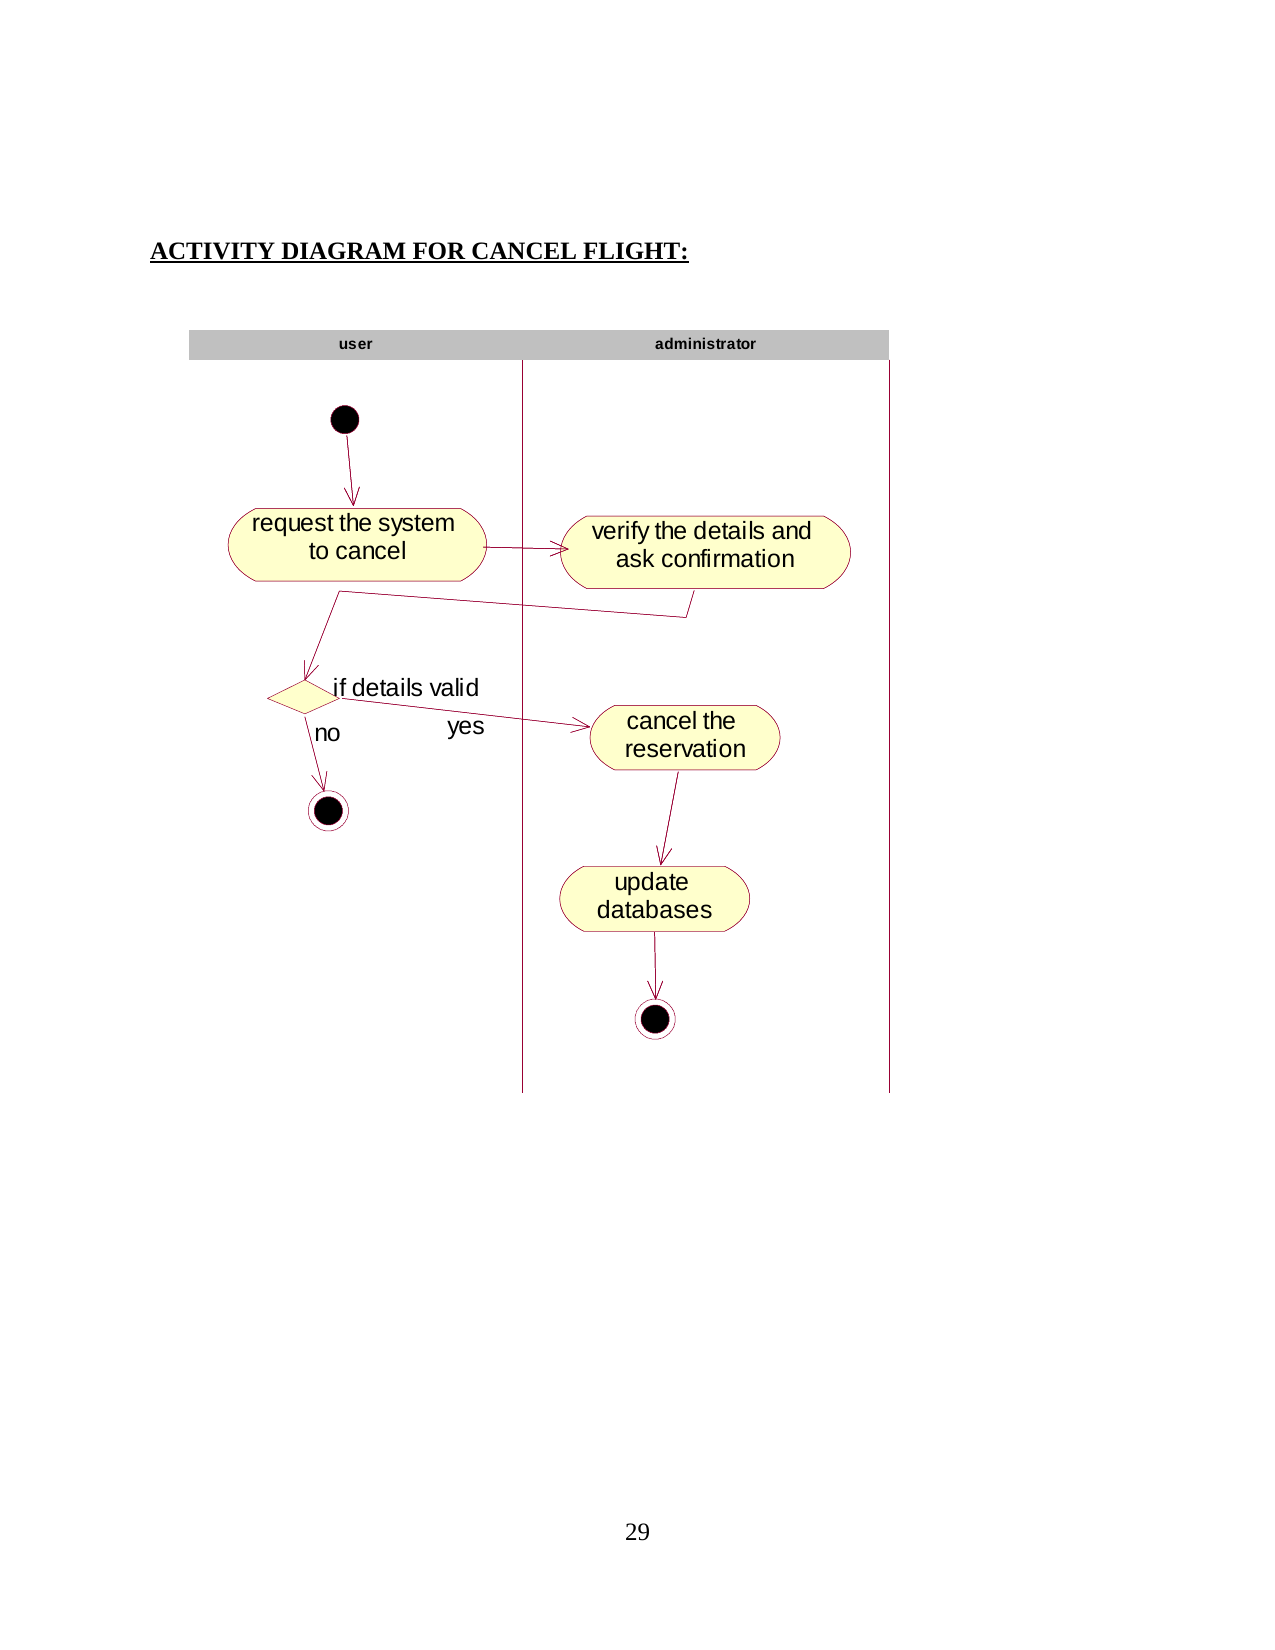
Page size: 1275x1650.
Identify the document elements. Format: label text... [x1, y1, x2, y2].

text ACTIVITY DIAGRAM FOR CANCEL FLIGHT: [150, 236, 1125, 265]
